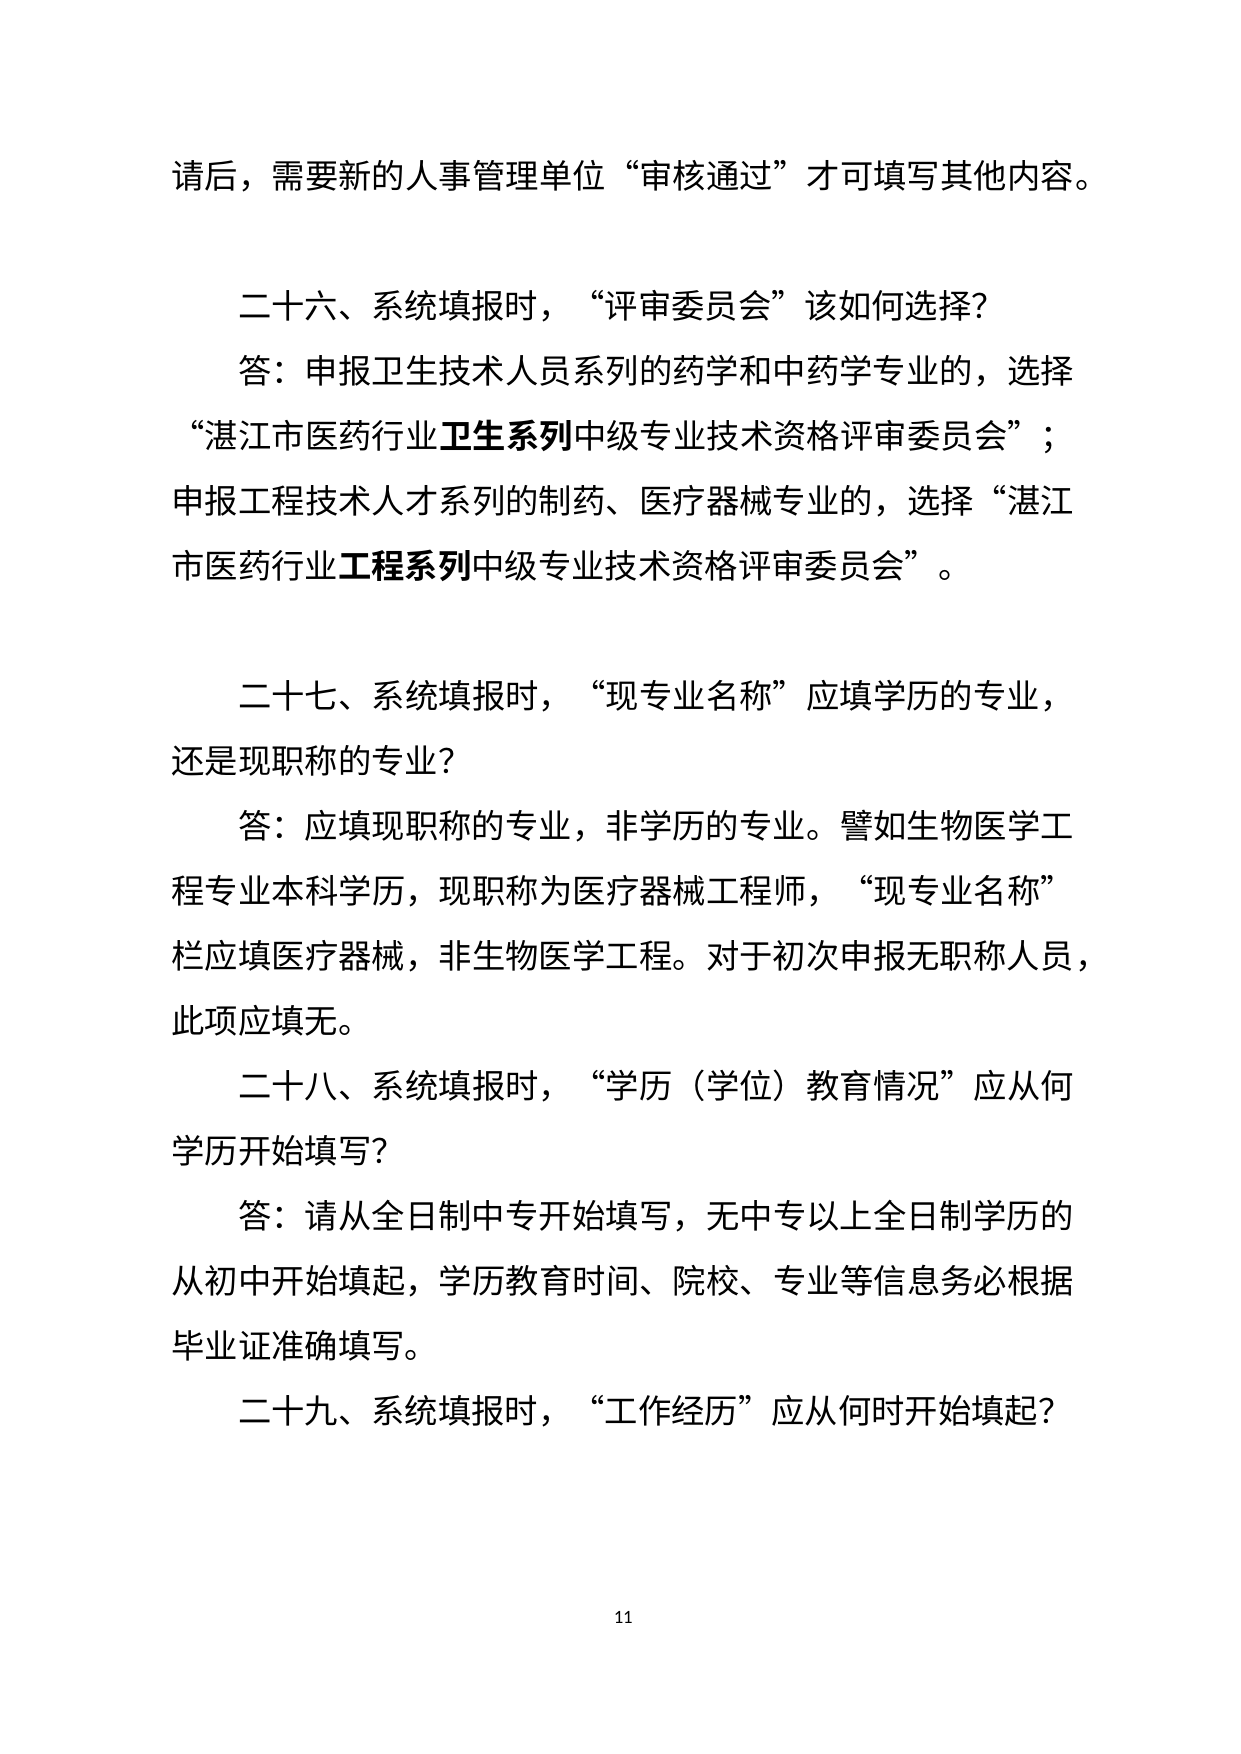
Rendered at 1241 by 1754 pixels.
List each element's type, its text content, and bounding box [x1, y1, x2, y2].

text 二十六、系统填报时，“评审委员会”该如何选择？ [171, 272, 1075, 337]
text 二十九、系统填报时，“工作经历”应从何时开始填起？ [171, 1377, 1075, 1442]
text 二十八、系统填报时，“学历（学位）教育情况”应从何学历开始填写？ [171, 1052, 1075, 1182]
text 二十七、系统填报时，“现专业名称”应填学历的专业，还是现职称的专业？ [171, 662, 1075, 792]
text 答：申报卫生技术人员系列的药学和中药学专业的，选择“湛江市医药行业卫生系列中级专业技术资格评审委员会”；申报工程技术人才系列的制药、医疗器械专业的，选择“湛江市医药行业工程系列中级专业技术资格评审委员会”。 [171, 337, 1075, 597]
text 答：应填现职称的专业，非学历的专业。譬如生物医学工程专业本科学历，现职称为医疗器械工程师，“现专业名称”栏应填医疗器械，非生物医学工程。对于初次申报无职称人员，此项应填无。 [171, 792, 1075, 1052]
text 答：请从全日制中专开始填写，无中专以上全日制学历的从初中开始填起，学历教育时间、院校、专业等信息务必根据毕业证准确填写。 [171, 1182, 1075, 1377]
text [171, 142, 1075, 272]
